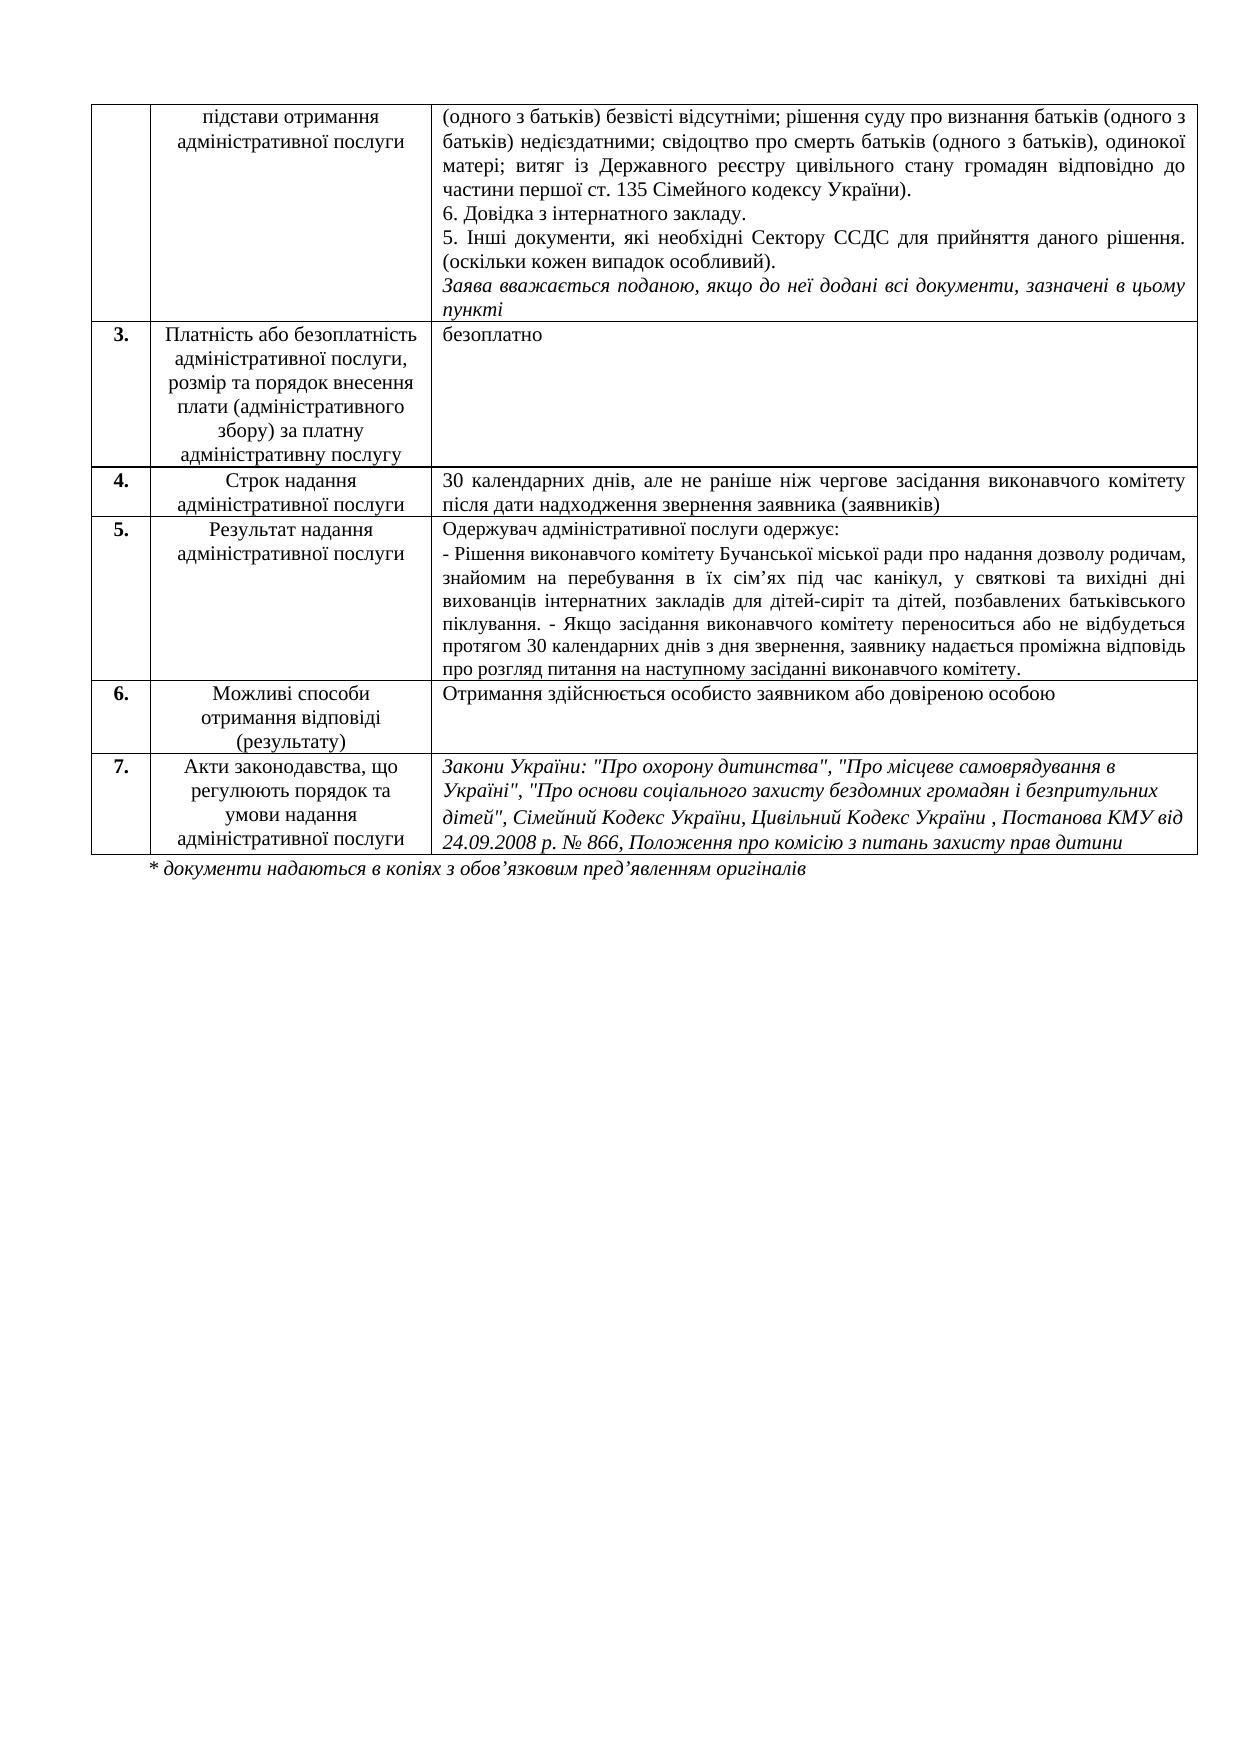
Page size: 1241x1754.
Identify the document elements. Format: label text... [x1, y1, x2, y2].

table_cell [151, 105, 431, 321]
table_cell Можливі способи отримання відповіді (результату) [346, 681, 431, 753]
text * документи надаються в копіях з обов’язковим пред’явленням оригіналів [148, 855, 1152, 879]
table_cell Платність або безоплатність адміністративної послуги, розмір та порядок внесення плати (адміністративного збору) за платну адміністративну послугу [151, 322, 431, 466]
table_cell 6. [92, 681, 150, 753]
table_cell Результат надання адміністративної послуги [151, 517, 431, 680]
table_cell 7. [92, 754, 150, 854]
table_cell 3. [92, 322, 150, 466]
table_cell безоплатно [432, 322, 1197, 466]
table_cell Акти законодавства, що регулюють порядок та умови надання адміністративної послуги [151, 754, 431, 854]
table_cell Отримання здійснюється особисто заявником або довіреною особою [432, 681, 1197, 753]
table_cell Строк надання адміністративної послуги [151, 468, 225, 516]
table_cell Одержувач адміністративної послуги одержує: - Рішення виконавчого комітету Бучанської міської ради про надання дозволу родичам, знайомим на перебування в їх сім’ях під час канікул, у святкові та вихідні дні вихованців інтернатних закладів для дітей-сиріт та дітей, позбавлених батьківського піклування. - Якщо засідання виконавчого комітету переноситься або не відбудеться протягом 30 календарних днів з дня звернення, заявнику надається проміжна відповідь про розгляд питання на наступному засіданні виконавчого комітету. [432, 517, 1197, 680]
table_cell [432, 105, 1197, 321]
table_cell Закони України: "Про охорону дитинства", "Про місцеве самоврядування в Україні", "Про основи соціального захисту бездомних громадян і безпритульних дітей", Сімейний Кодекс України, Цивільний Кодекс України , Постанова КМУ від 24.09.2008 р. № 866, Положення про комісію з питань захисту прав дитини [432, 754, 1197, 854]
table_cell Строк надання адміністративної послуги [357, 468, 431, 516]
table_cell Можливі способи отримання відповіді (результату) [151, 681, 236, 753]
table_cell 30 календарних днів, але не раніше ніж чергове засідання виконавчого комітету після дати надходження звернення заявника (заявників) [432, 468, 1197, 516]
table_cell 5. [92, 517, 150, 680]
table_cell 4. [92, 468, 150, 516]
table_cell 2. [92, 105, 150, 321]
